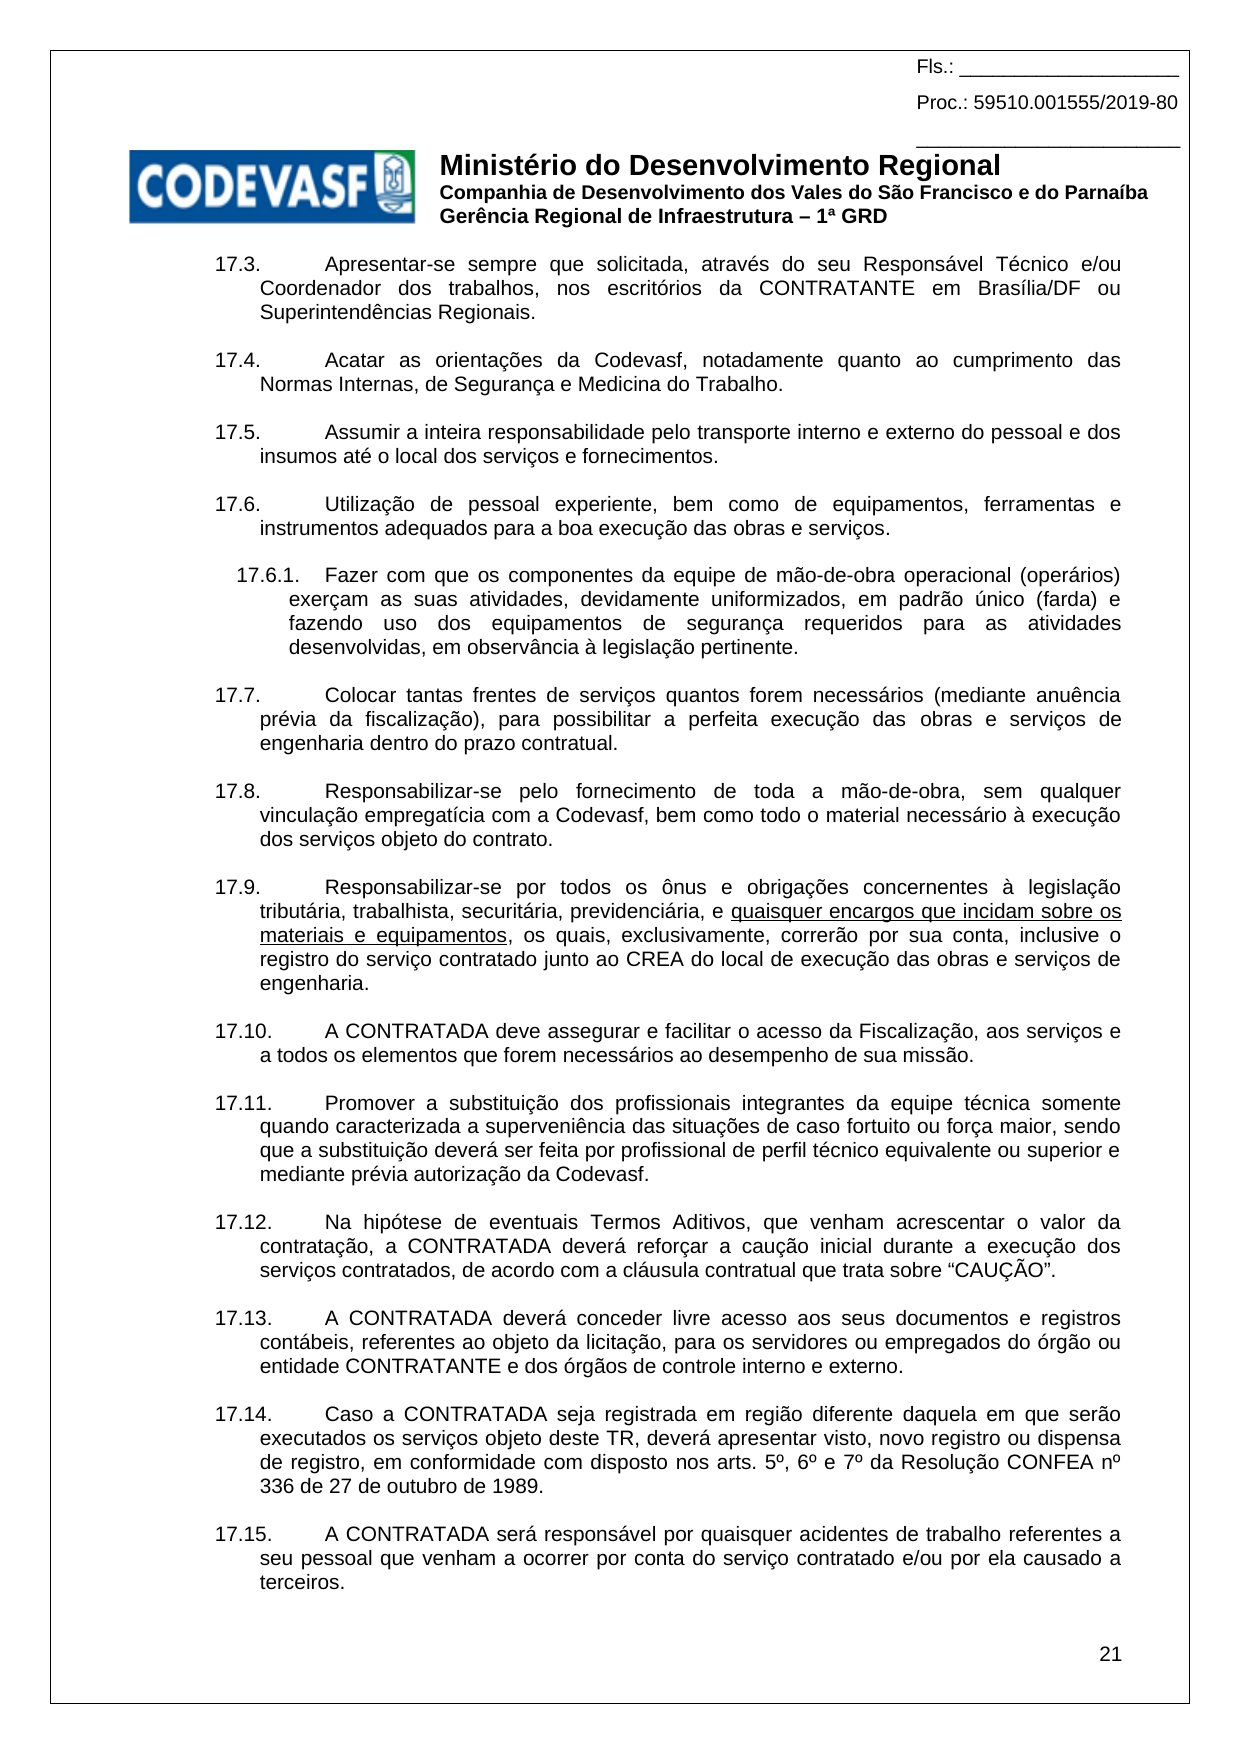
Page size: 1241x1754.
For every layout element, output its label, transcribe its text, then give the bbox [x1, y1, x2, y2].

subtitle A CONTRATADA deverá conceder livre acesso aos seus documentos e registros contábeis, referentes ao objeto da licitação, para os servidores ou empregados do órgão ou entidade CONTRATANTE e dos órgãos de controle interno e externo. [214, 1306, 1122, 1378]
subtitle Responsabilizar-se pelo fornecimento de toda a mão-de-obra, sem qualquer vinculação empregatícia com a Codevasf, bem como todo o material necessário à execução dos serviços objeto do contrato. [214, 779, 1122, 851]
subtitle A CONTRATADA será responsável por quaisquer acidentes de trabalho referentes a seu pessoal que venham a ocorrer por conta do serviço contratado e/ou por ela causado a terceiros. [214, 1522, 1122, 1593]
subtitle Promover a substituição dos profissionais integrantes da equipe técnica somente quando caracterizada a superveniência das situações de caso fortuito ou força maior, sendo que a substituição deverá ser feita por profissional de perfil técnico equivalente ou superior e mediante prévia autorização da Codevasf. [214, 1090, 1122, 1186]
subtitle Caso a CONTRATADA seja registrada em região diferente daquela em que serão executados os serviços objeto deste TR, deverá apresentar visto, novo registro ou dispensa de registro, em conformidade com disposto nos arts. 5º, 6º e 7º da Resolução CONFEA nº 336 de 27 de outubro de 1989. [214, 1402, 1122, 1498]
subtitle Colocar tantas frentes de serviços quantos forem necessários (mediante anuência prévia da fiscalização), para possibilitar a perfeita execução das obras e serviços de engenharia dentro do prazo contratual. [214, 683, 1122, 755]
subtitle Acatar as orientações da Codevasf, notadamente quanto ao cumprimento das Normas Internas, de Segurança e Medicina do Trabalho. [214, 348, 1122, 396]
subtitle Responsabilizar-se por todos os ônus e obrigações concernentes à legislação tributária, trabalhista, securitária, previdenciária, e quaisquer encargos que incidam sobre os materiais e equipamentos, os quais, exclusivamente, correrão por sua conta, inclusive o registro do serviço contratado junto ao CREA do local de execução das obras e serviços de engenharia. [214, 875, 1122, 994]
subtitle Apresentar-se sempre que solicitada, através do seu Responsável Técnico e/ou Coordenador dos trabalhos, nos escritórios da CONTRATANTE em Brasília/DF ou Superintendências Regionais. [214, 252, 1122, 324]
subtitle Fazer com que os componentes da equipe de mão-de-obra operacional (operários) exerçam as suas atividades, devidamente uniformizados, em padrão único (farda) e fazendo uso dos equipamentos de segurança requeridos para as atividades desenvolvidas, em observância à legislação pertinente. [236, 563, 1122, 659]
subtitle Na hipótese de eventuais Termos Aditivos, que venham acrescentar o valor da contratação, a CONTRATADA deverá reforçar a caução inicial durante a execução dos serviços contratados, de acordo com a cláusula contratual que trata sobre “CAUÇÃO”. [214, 1210, 1122, 1282]
subtitle A CONTRATADA deve assegurar e facilitar o acesso da Fiscalização, aos serviços e a todos os elementos que forem necessários ao desempenho de sua missão. [214, 1018, 1122, 1066]
subtitle Utilização de pessoal experiente, bem como de equipamentos, ferramentas e instrumentos adequados para a boa execução das obras e serviços. [214, 491, 1122, 539]
subtitle Assumir a inteira responsabilidade pelo transporte interno e externo do pessoal e dos insumos até o local dos serviços e fornecimentos. [214, 419, 1122, 467]
picture [129, 150, 417, 226]
